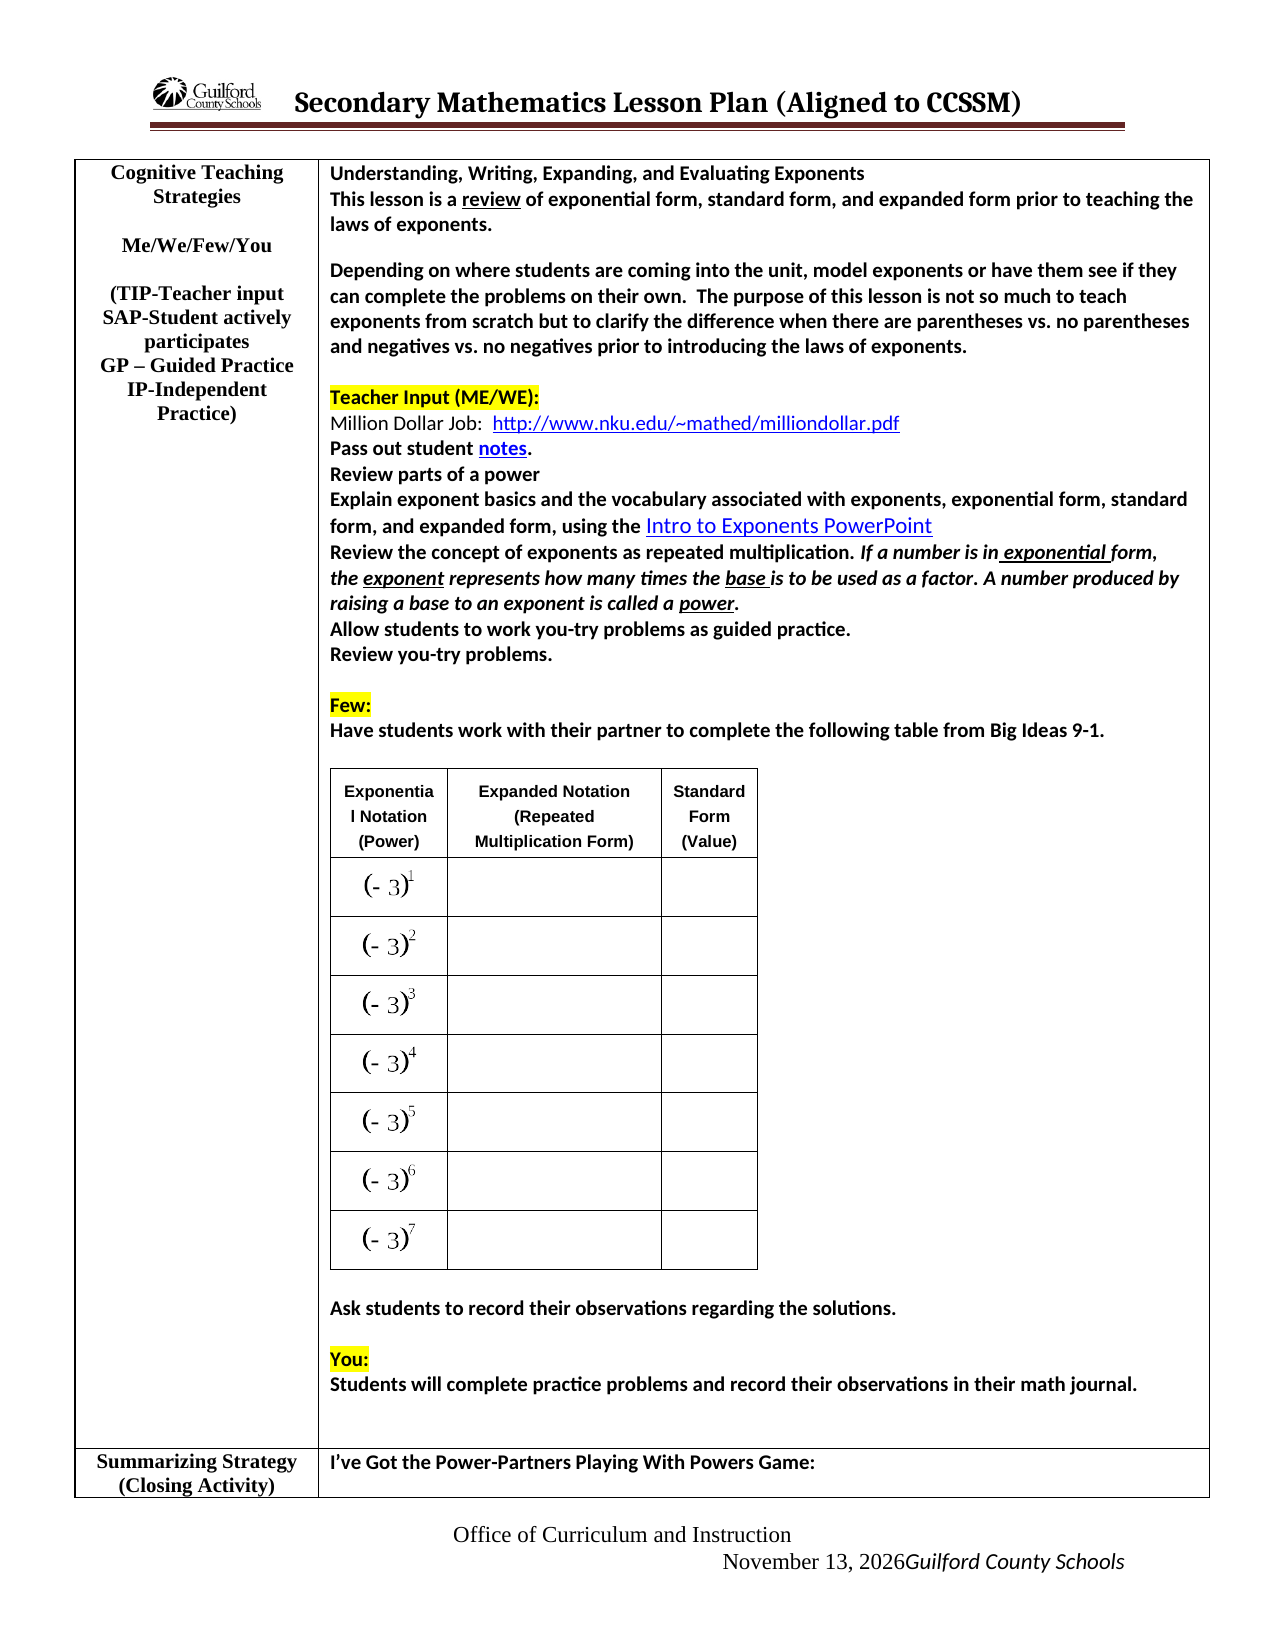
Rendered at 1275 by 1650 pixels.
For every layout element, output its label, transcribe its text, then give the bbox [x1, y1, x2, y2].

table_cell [76, 1449, 318, 1497]
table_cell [319, 1449, 1209, 1497]
picture [150, 75, 263, 113]
table_cell Cognitive Teaching Strategies Me/We/Few/You (TIP-Teacher input SAP-Student actively participates GP – Guided Practice IP-Independent Practice) [76, 160, 318, 1448]
table_cell Understanding, Writing, Expanding, and Evaluating Exponents This lesson is a review of exponential form, standard form, and expanded form prior to teaching the laws of exponents. Depending on where students are coming into the unit, model exponents or have them see if they can complete the problems on their own. The purpose of this lesson is not so much to teach exponents from scratch but to clarify the difference when there are parentheses vs. no parentheses and negatives vs. no negatives prior to introducing the laws of exponents. Teacher Input (ME/WE): Million Dollar Job: http://www.nku.edu/~mathed/milliondollar.pdf Pass out student notes. Review parts of a power Explain exponent basics and the vocabulary associated with exponents, exponential form, standard form, and expanded form, using the Intro to Exponents PowerPoint Review the concept of exponents as repeated multiplication. If a number is in exponential form, the exponent represents how many times the base is to be used as a factor. A number produced by raising a base to an exponent is called a power. Allow students to work you-try problems as guided practice. Review you-try problems. Few: Have students work with their partner to complete the following table from Big Ideas 9-1. Ask students to record their observations regarding the solutions. You: Students will complete practice problems and record their observations in their math journal. [319, 160, 1209, 1448]
